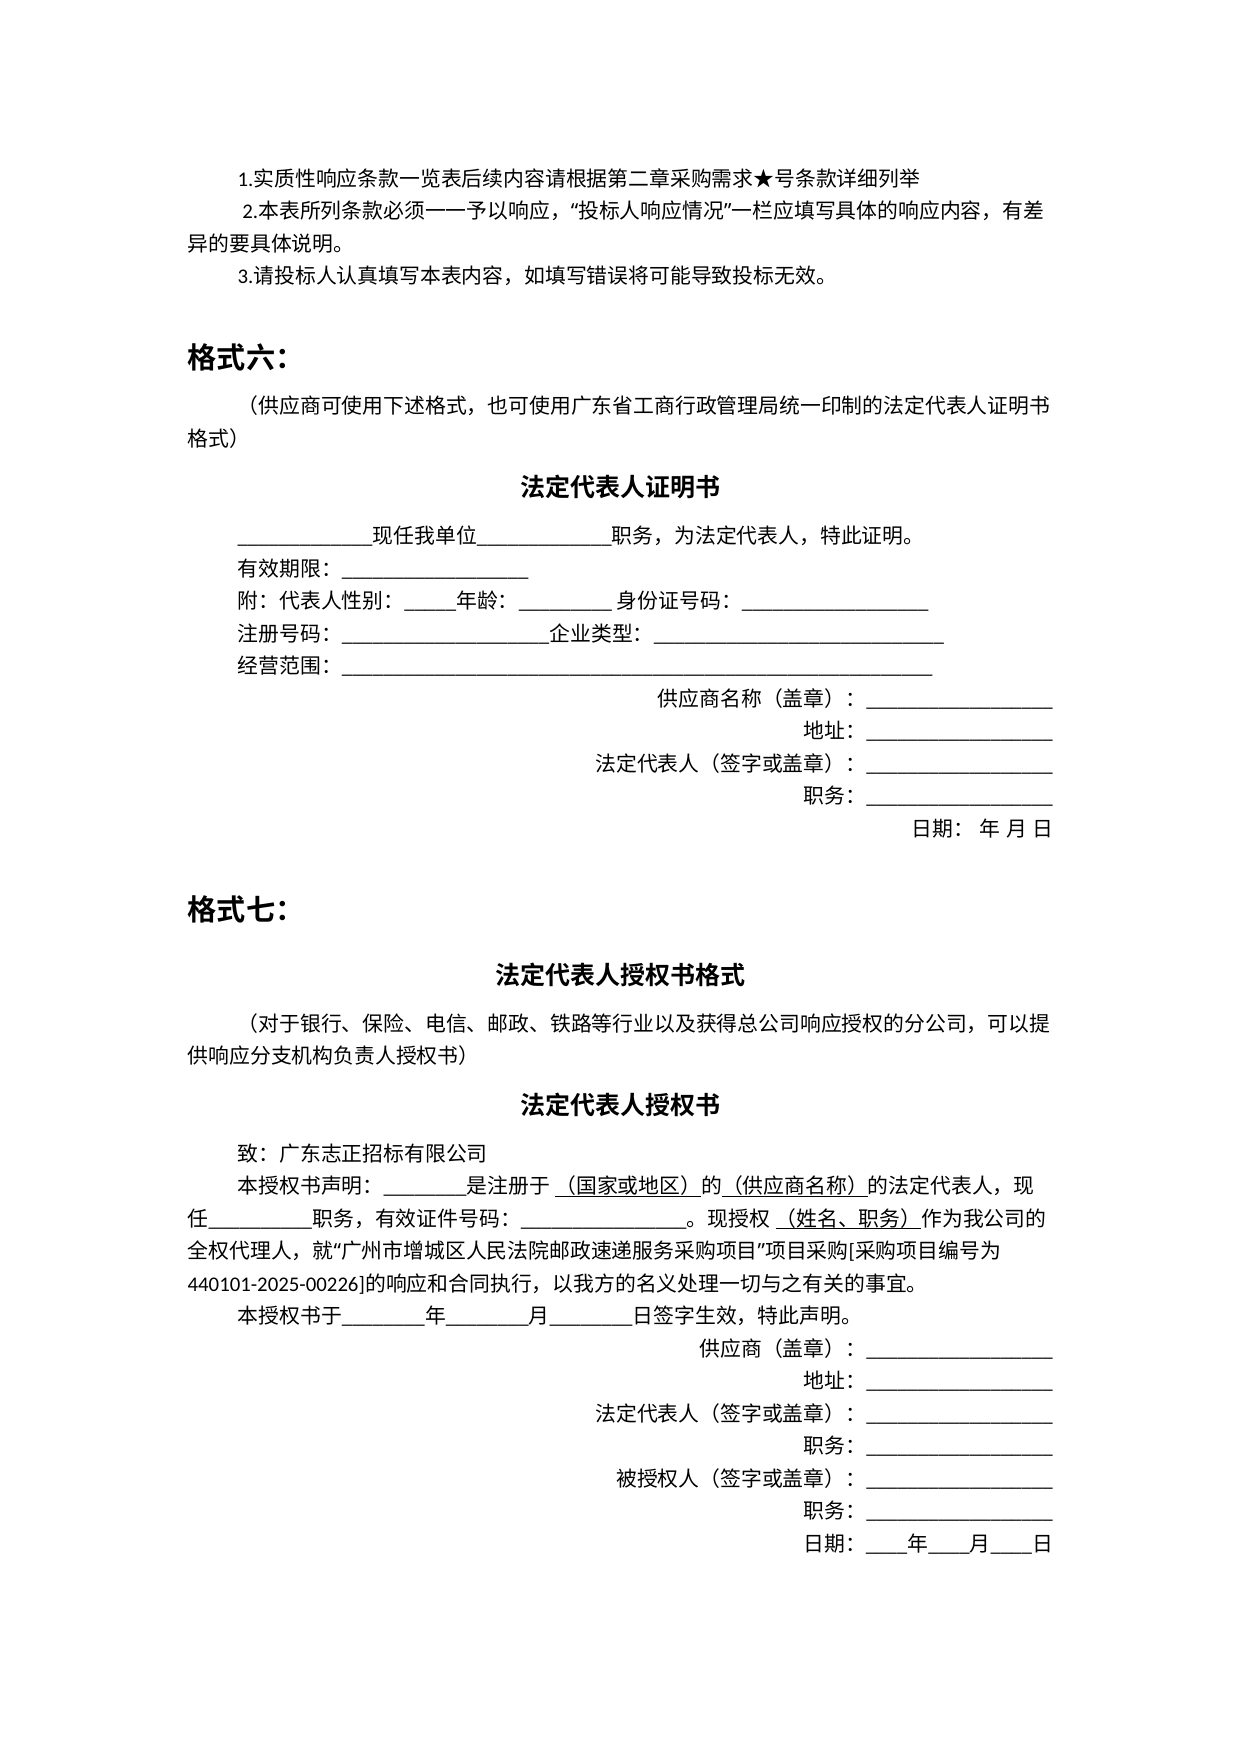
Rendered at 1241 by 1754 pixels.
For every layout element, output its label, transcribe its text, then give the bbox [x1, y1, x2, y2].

text 本授权书声明：________是注册于 （国家或地区）的（供应商名称）的法定代表人，现任__________职务，有效证件号码：________________。现授权 （姓名、职务）作为我公司的全权代理人，就“广州市增城区人民法院邮政速递服务采购项目”项目采购[采购项目编号为440101-2025-00226]的响应和合同执行，以我方的名义处理一切与之有关的事宜。 [187, 1169, 1053, 1299]
text 地址：__________________ [187, 714, 1053, 747]
text 日期：____年____月____日 [187, 1527, 1053, 1559]
text 有效期限：__________________ [187, 552, 1053, 584]
text 法定代表人（签字或盖章）：__________________ [187, 747, 1053, 779]
text 供应商（盖章）：__________________ [187, 1332, 1053, 1364]
text 附：代表人性别：_____年龄：_________ 身份证号码：__________________ [187, 584, 1053, 617]
text 格式六： [187, 324, 1053, 389]
text （供应商可使用下述格式，也可使用广东省工商行政管理局统一印制的法定代表人证明书格式） [187, 389, 1053, 454]
text 注册号码：____________________企业类型：____________________________ [187, 617, 1053, 649]
text （对于银行、保险、电信、邮政、铁路等行业以及获得总公司响应授权的分公司，可以提供响应分支机构负责人授权书） [187, 1007, 1053, 1072]
text 法定代表人授权书格式 [187, 942, 1053, 1007]
text 职务：__________________ [187, 1429, 1053, 1462]
text 职务：__________________ [187, 779, 1053, 812]
text 地址：__________________ [187, 1364, 1053, 1397]
text 被授权人（签字或盖章）：__________________ [187, 1462, 1053, 1494]
text 3.请投标人认真填写本表内容，如填写错误将可能导致投标无效。 [187, 259, 1053, 292]
text 法定代表人证明书 [187, 454, 1053, 519]
text 本授权书于________年________月________日签字生效，特此声明。 [187, 1299, 1053, 1332]
text _____________现任我单位_____________职务，为法定代表人，特此证明。 [187, 519, 1053, 552]
text 供应商名称（盖章）：__________________ [187, 682, 1053, 714]
text 法定代表人（签字或盖章）：__________________ [187, 1397, 1053, 1429]
text 2.本表所列条款必须一一予以响应，“投标人响应情况”一栏应填写具体的响应内容，有差异的要具体说明。 [187, 194, 1053, 259]
text 职务：__________________ [187, 1494, 1053, 1527]
text 格式七： [187, 877, 1053, 942]
text 日期： 年 月 日 [187, 812, 1053, 844]
text 法定代表人授权书 [187, 1072, 1053, 1137]
text 致：广东志正招标有限公司 [187, 1137, 1053, 1169]
text 1.实质性响应条款一览表后续内容请根据第二章采购需求★号条款详细列举 [187, 162, 1053, 194]
text 经营范围：_________________________________________________________ [187, 649, 1053, 682]
